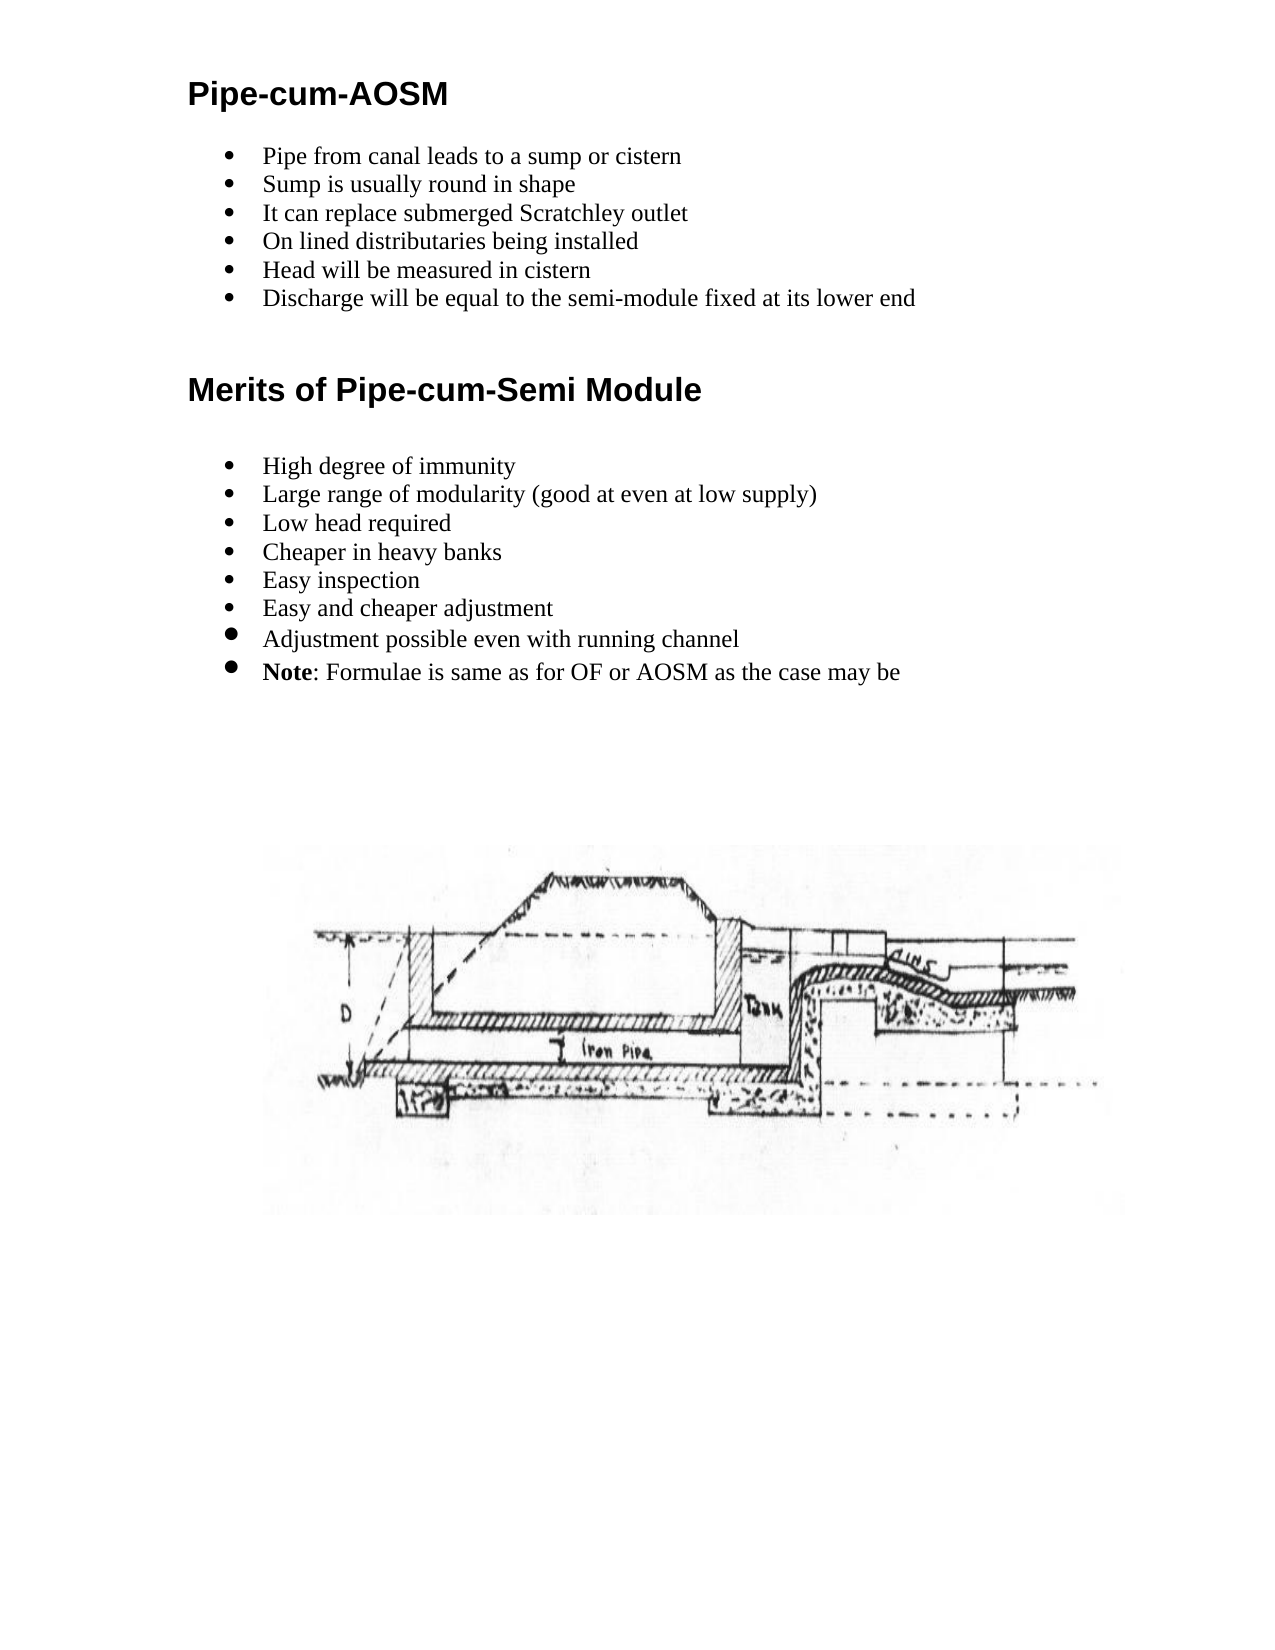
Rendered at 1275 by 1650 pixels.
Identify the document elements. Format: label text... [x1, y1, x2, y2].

list Note: Formulae is same as for OF or AOSM as the case may be [225, 657, 1087, 687]
list Cheaper in heavy banks [225, 537, 1087, 566]
list High degree of immunity [225, 451, 1087, 480]
list Sump is usually round in shape [225, 169, 1087, 198]
list Easy inspection [225, 566, 1087, 594]
list On lined distributaries being installed [225, 227, 1087, 255]
list It can replace submerged Scratchley outlet [225, 198, 1087, 227]
list Pipe from canal leads to a sump or cistern [225, 141, 1087, 169]
list Large range of modularity (good at even at low supply) [225, 480, 1087, 508]
picture [262, 845, 1125, 1215]
text Merits of Pipe-cum-Semi Module [187, 370, 1087, 408]
list Head will be measured in cistern [225, 255, 1087, 284]
list Easy and cheaper adjustment [225, 594, 1087, 623]
list Adjustment possible even with running channel [225, 623, 1087, 654]
text Pipe-cum-AOSM [187, 74, 1087, 112]
list Low head required [225, 508, 1087, 537]
list Discharge will be equal to the semi-module fixed at its lower end [225, 284, 1087, 312]
